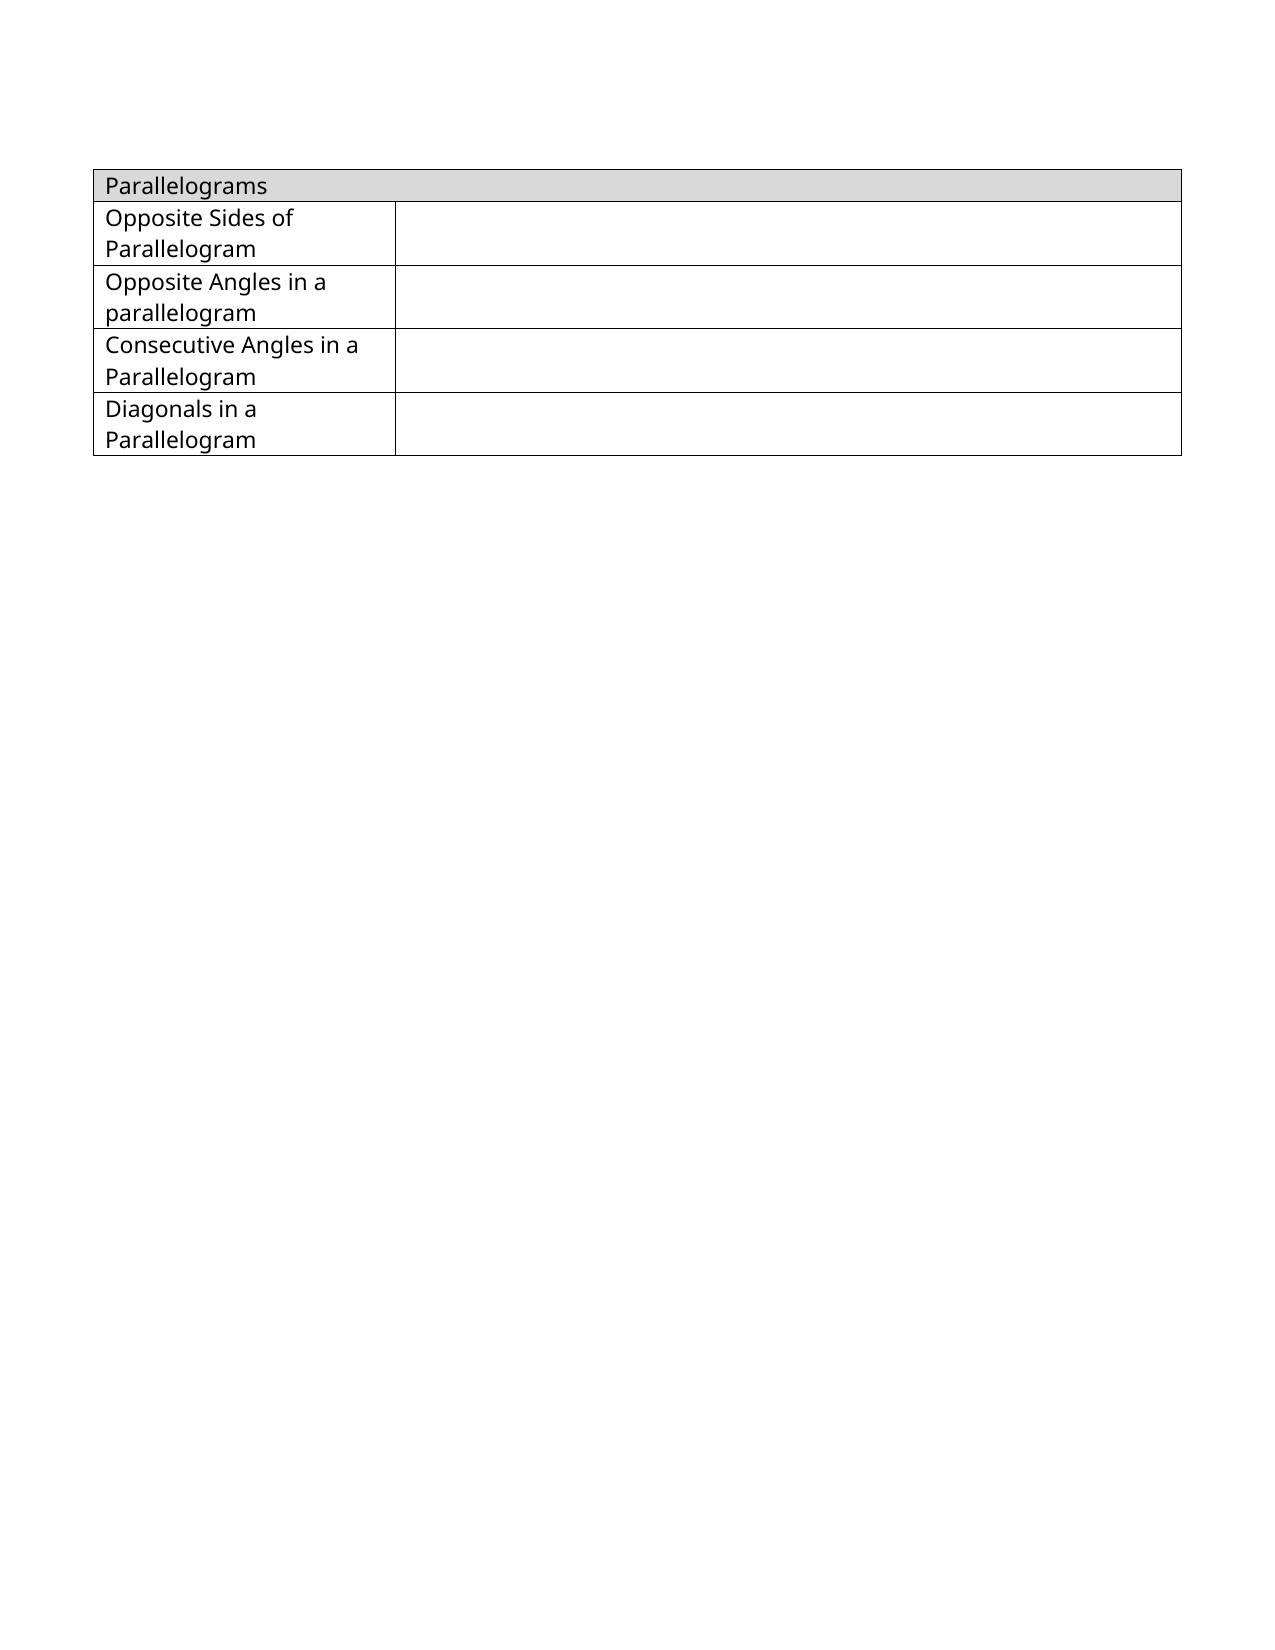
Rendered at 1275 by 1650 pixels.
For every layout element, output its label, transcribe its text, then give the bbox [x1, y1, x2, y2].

table_cell [396, 329, 1181, 392]
table_header Parallelograms [94, 170, 1181, 201]
table_cell [396, 202, 1181, 264]
table_cell Diagonals in a Parallelogram [94, 393, 395, 455]
table_cell Opposite Angles in a parallelogram [94, 266, 395, 328]
table_cell Opposite Sides of Parallelogram [94, 202, 395, 264]
table_cell Consecutive Angles in a Parallelogram [94, 329, 395, 392]
table_cell [396, 266, 1181, 328]
table_cell [396, 393, 1181, 455]
